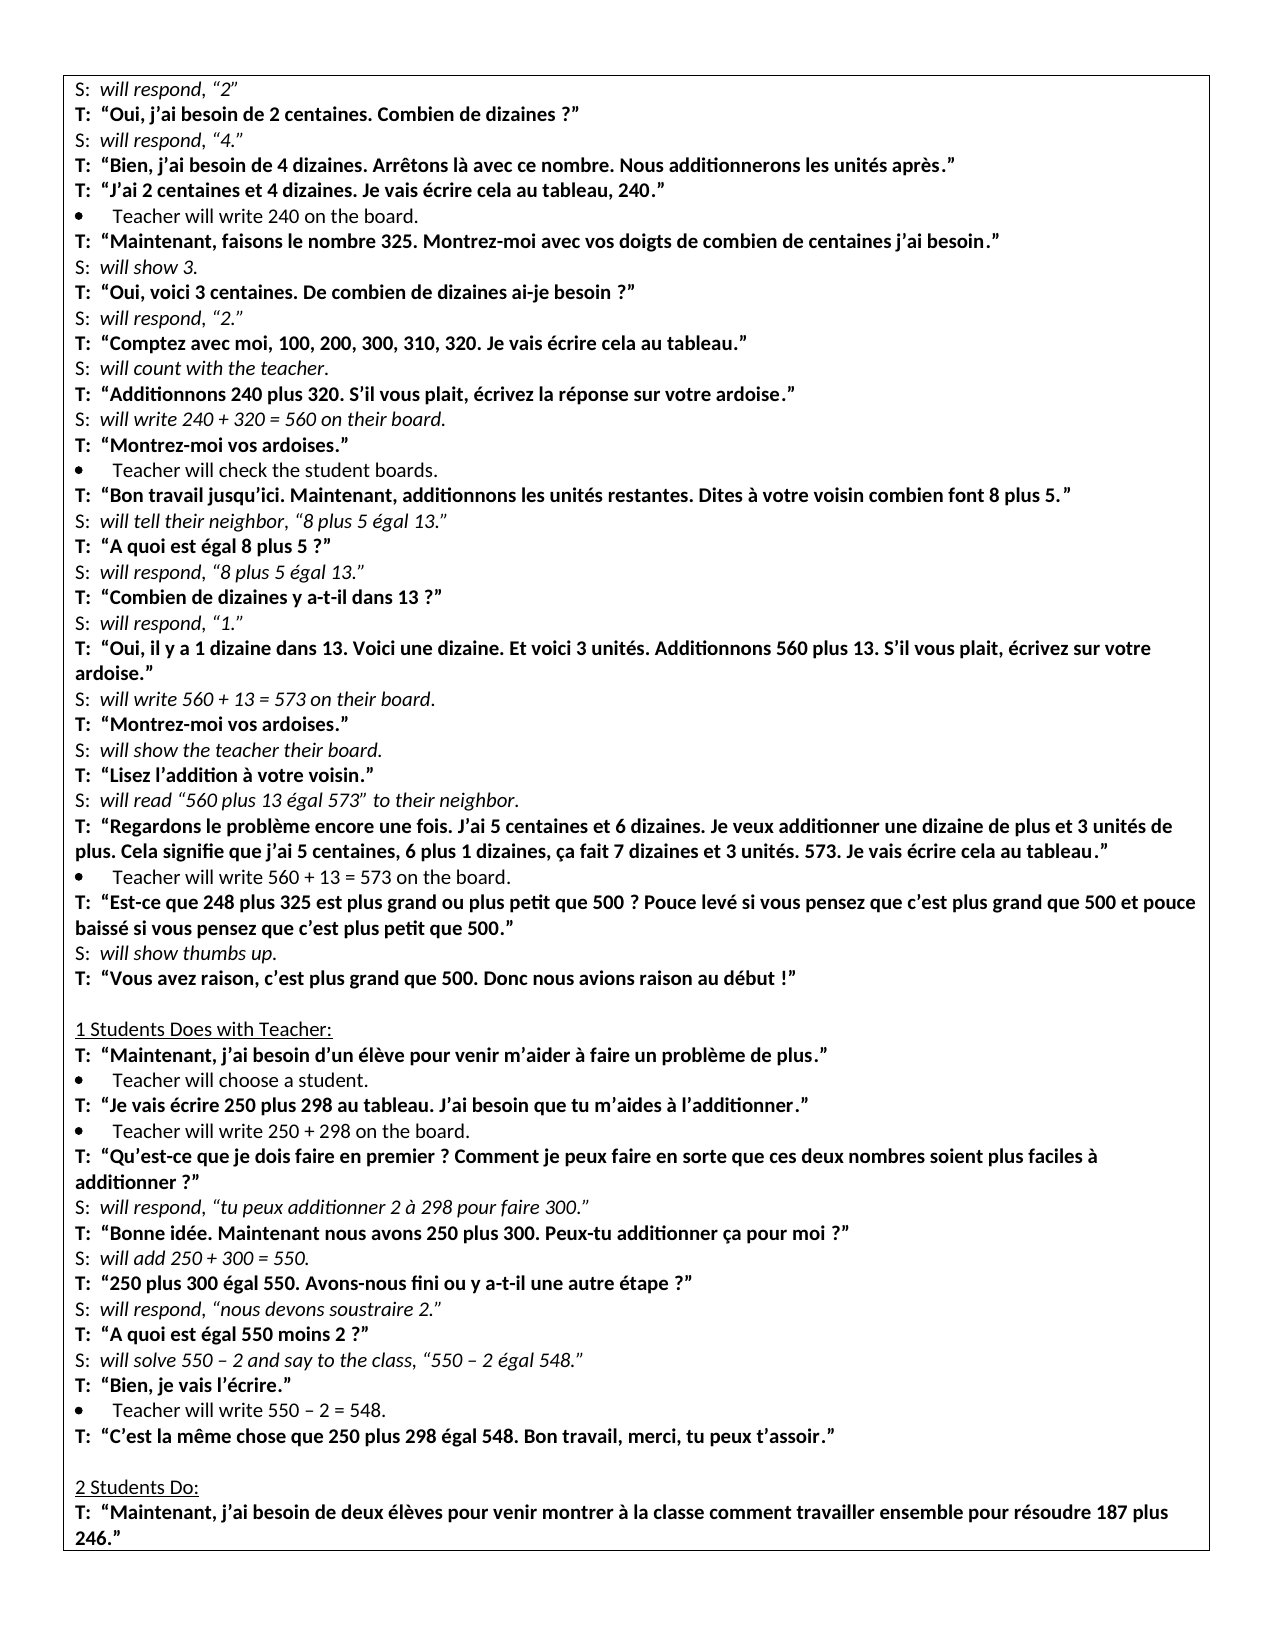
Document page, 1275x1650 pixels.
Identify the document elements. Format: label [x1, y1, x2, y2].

table_cell [64, 76, 1209, 1550]
